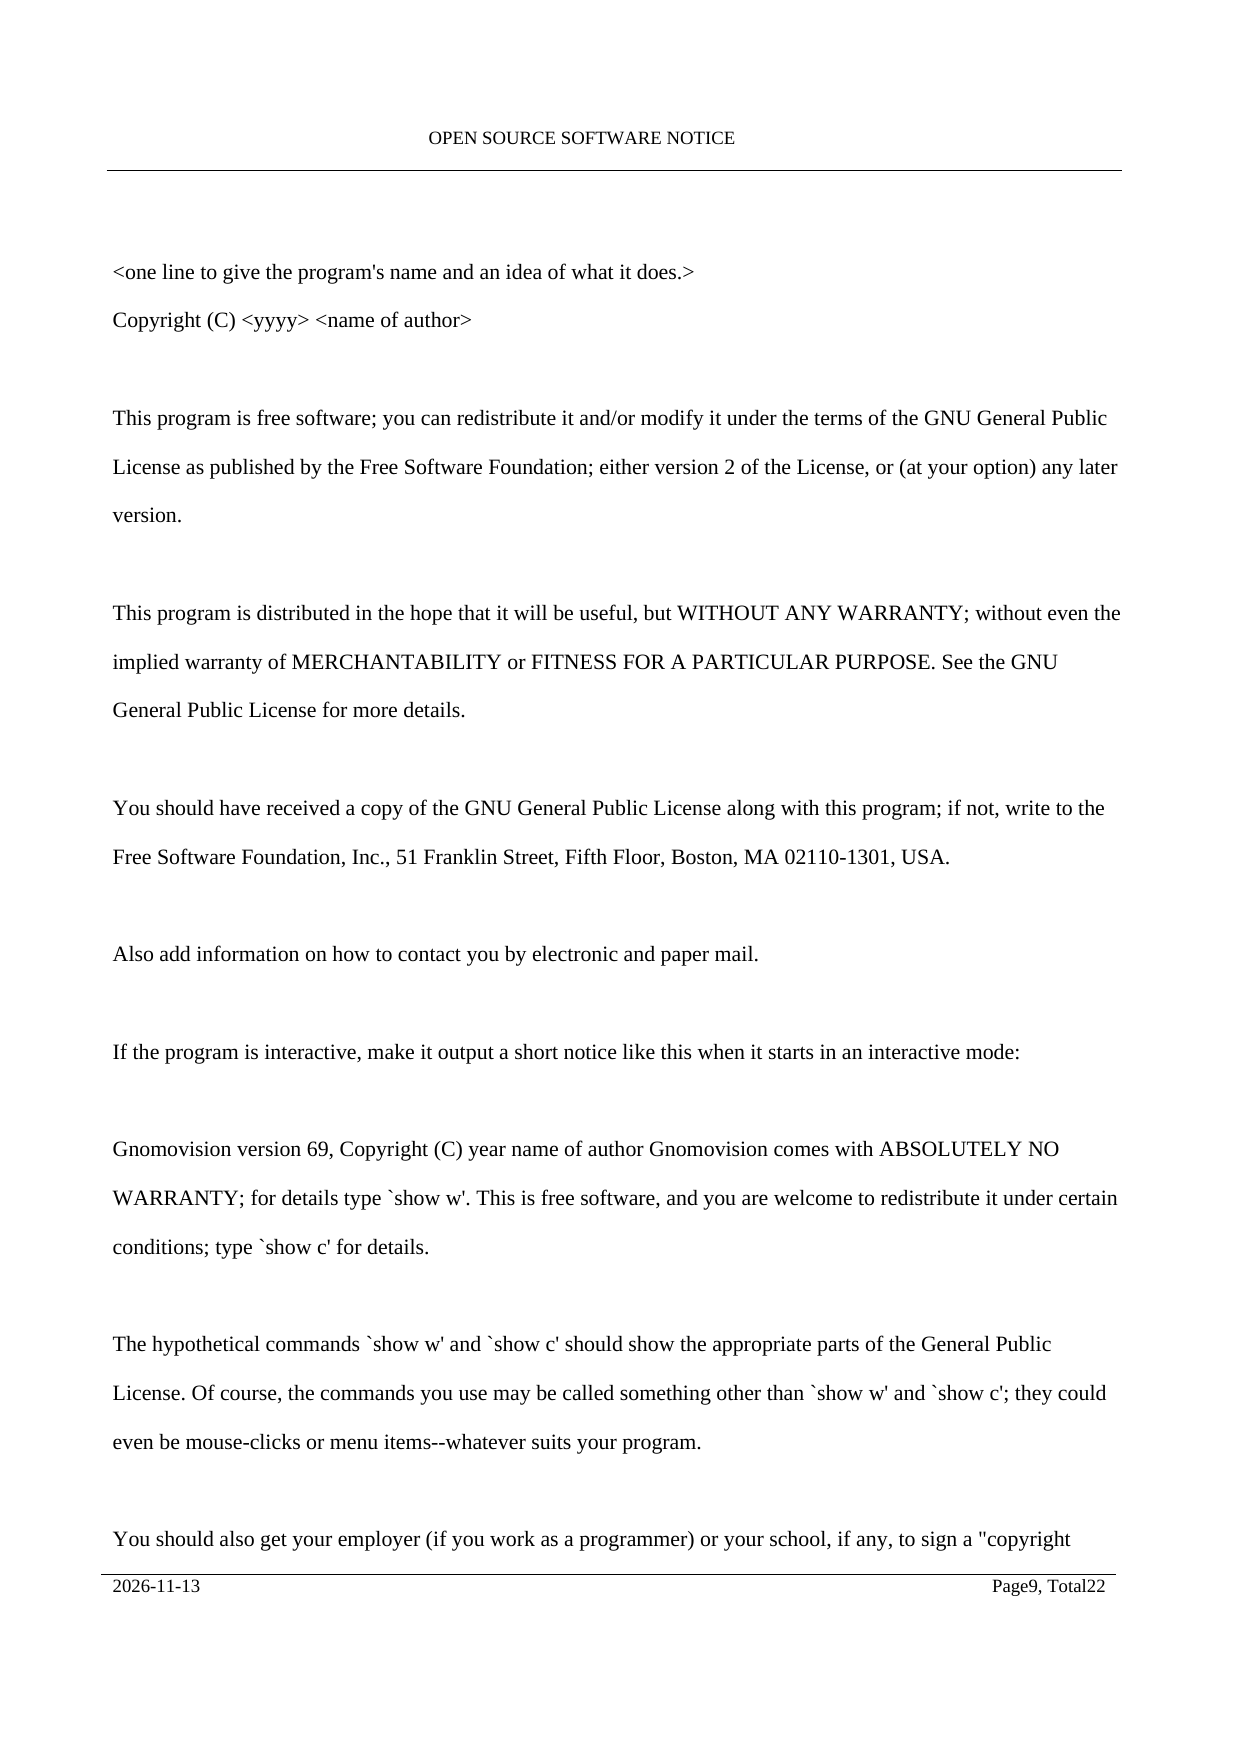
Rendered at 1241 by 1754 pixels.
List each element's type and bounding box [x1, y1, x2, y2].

text [112, 206, 1128, 1555]
